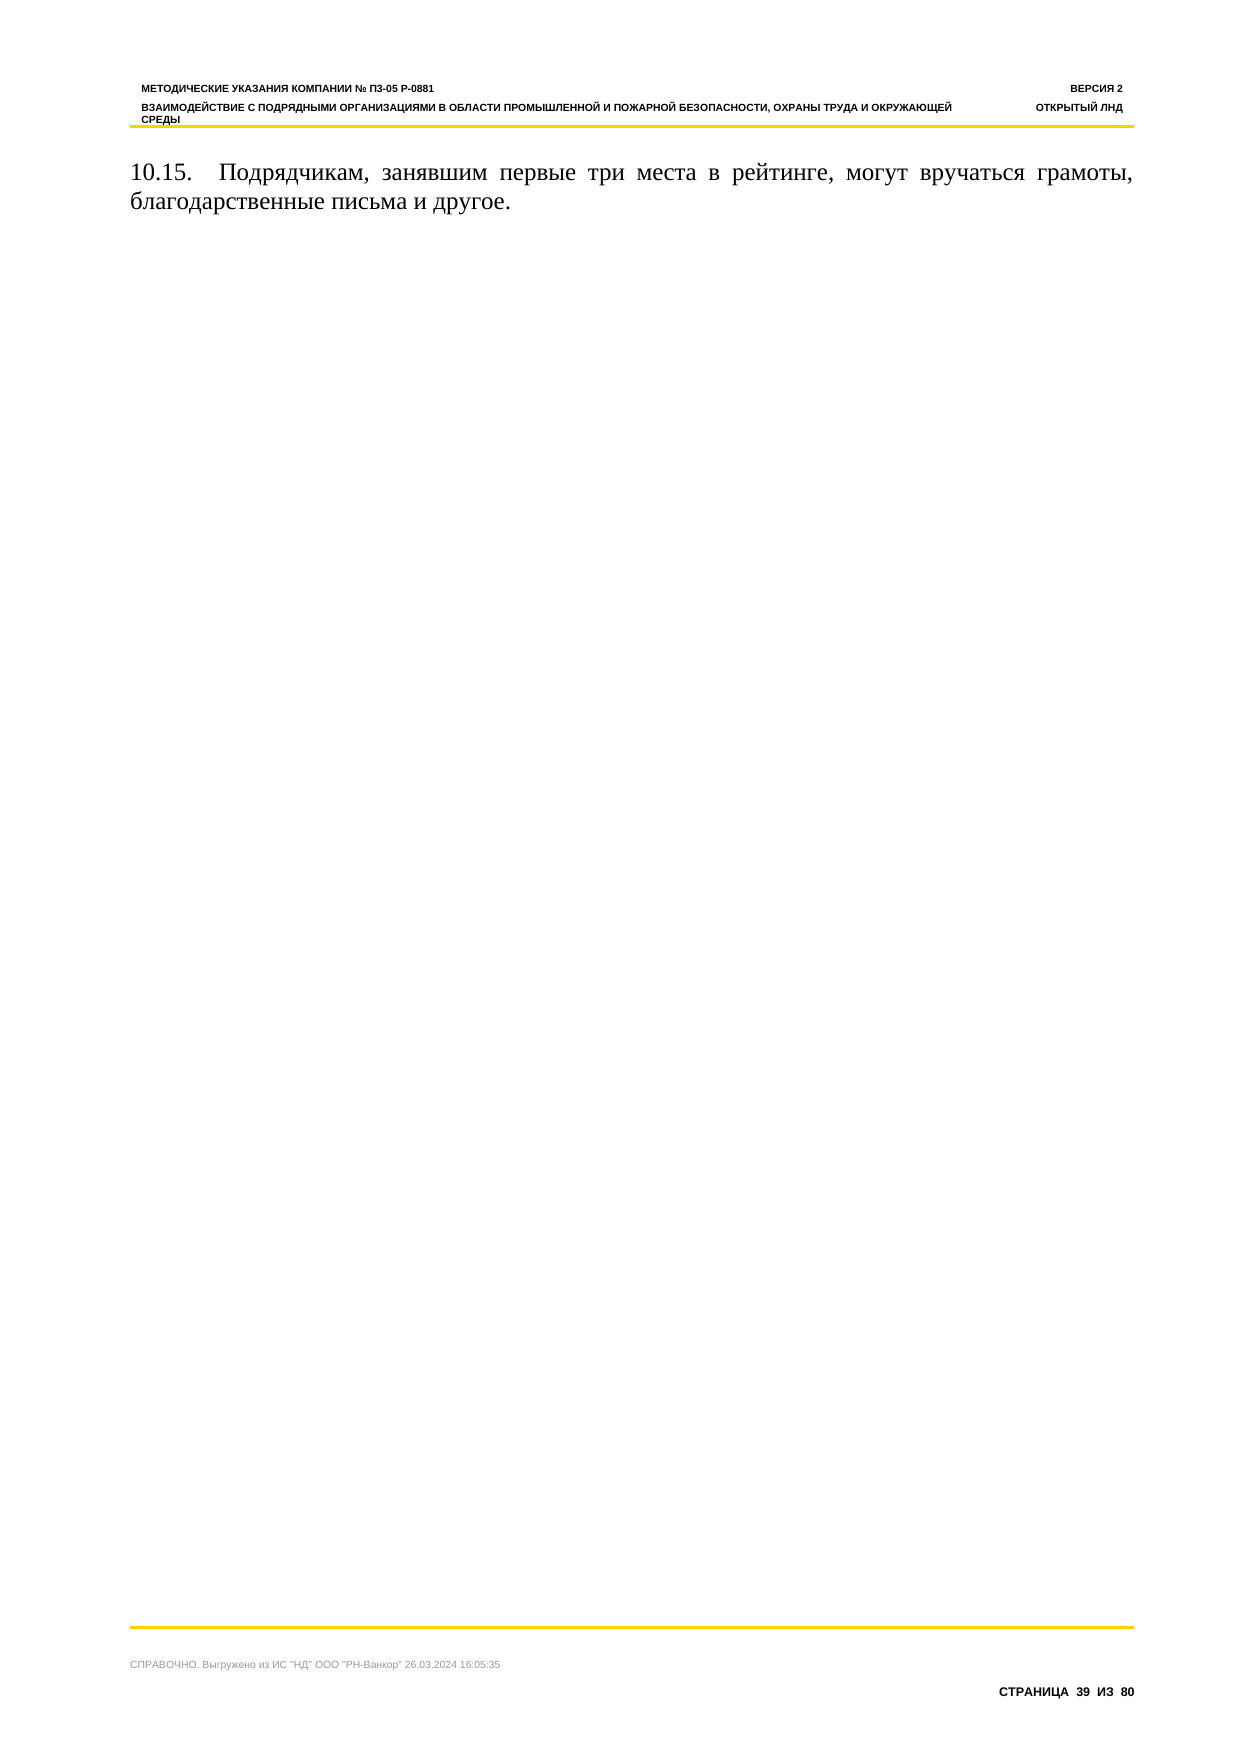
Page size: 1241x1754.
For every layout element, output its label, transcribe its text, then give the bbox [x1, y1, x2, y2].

list Подрядчикам, занявшим первые три места в рейтинге, могут вручаться грамоты, благодарственные письма и другое. [130, 157, 1134, 214]
